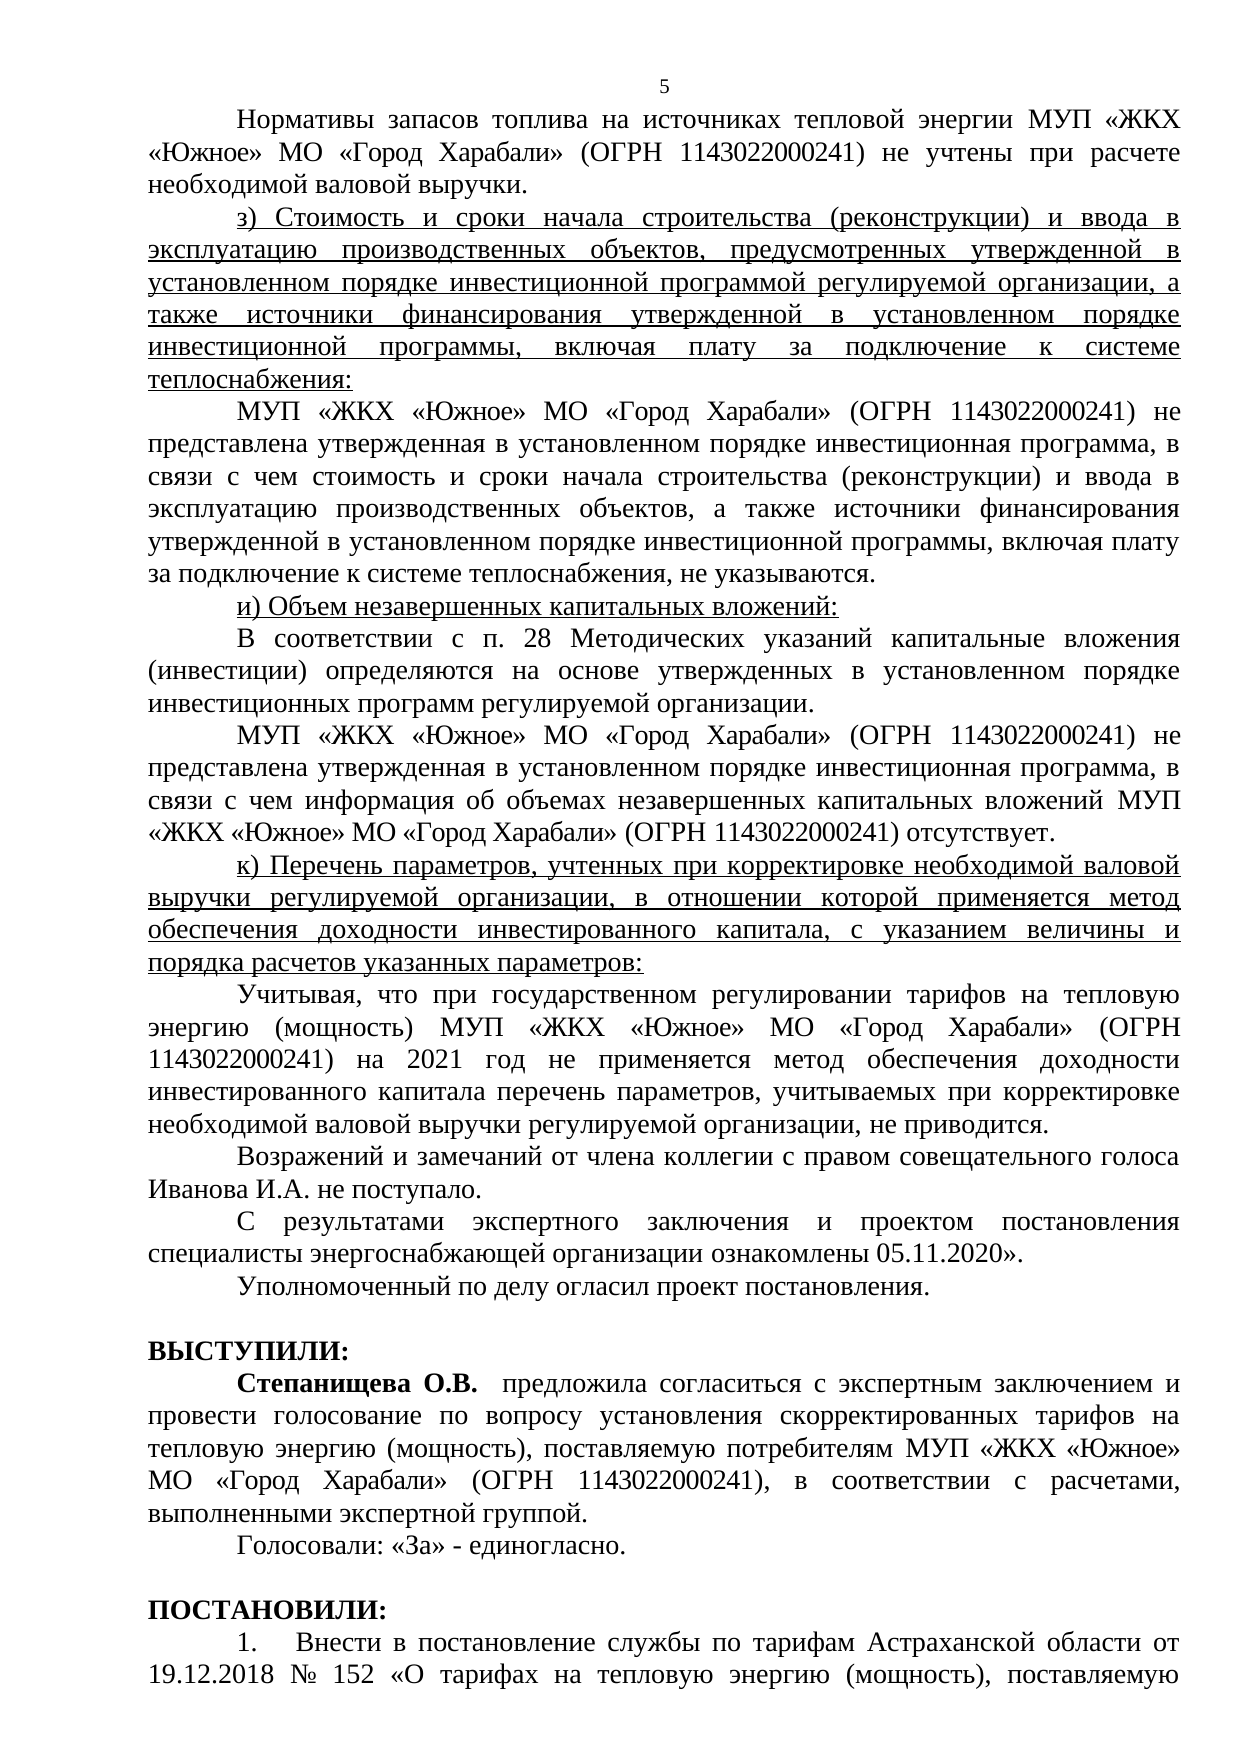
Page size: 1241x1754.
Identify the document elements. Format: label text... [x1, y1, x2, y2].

text к) Перечень параметров, учтенных при корректировке необходимой валовой выручки регулируемой организации, в отношении которой применяется метод обеспечения доходности инвестированного капитала, с указанием величины и порядка расчетов указанных параметров: [148, 910, 1181, 941]
text Нормативы запасов топлива на источниках тепловой энергии МУП «ЖКХ «Южное» МО «Город Харабали» (ОГРН 1143022000241) не учтены при расчете необходимой валовой выручки. [148, 103, 1181, 200]
text Голосовали: «За» - единогласно. [148, 1528, 1181, 1560]
text Учитывая, что при государственном регулировании тарифов на тепловую энергию (мощность) МУП «ЖКХ «Южное» МО «Город Харабали» (ОГРН 1143022000241) на 2021 год не применяется метод обеспечения доходности инвестированного капитала перечень параметров, учитываемых при корректировке необходимой валовой выручки регулируемой организации, не приводится. [148, 977, 1181, 1139]
text Возражений и замечаний от члена коллегии с правом совещательного голоса Иванова И.А. не поступало. [148, 1139, 1181, 1204]
text Степанищева О.В. предложила согласиться с экспертным заключением и провести голосование по вопросу установления скорректированных тарифов на тепловую энергию (мощность), поставляемую потребителям МУП «ЖКХ «Южное» МО «Город Харабали» (ОГРН 1143022000241), в соответствии с расчетами, выполненными экспертной группой. [148, 1366, 1181, 1528]
text з) Стоимость и сроки начала строительства (реконструкции) и ввода в эксплуатацию производственных объектов, предусмотренных утвержденной в установленном порядке инвестиционной программой регулируемой организации, а также источники финансирования утвержденной в установленном порядке инвестиционной программы, включая плату за подключение к системе теплоснабжения: [148, 294, 1181, 325]
text з) Стоимость и сроки начала строительства (реконструкции) и ввода в эксплуатацию производственных объектов, предусмотренных утвержденной в установленном порядке инвестиционной программой регулируемой организации, а также источники финансирования утвержденной в установленном порядке инвестиционной программы, включая плату за подключение к системе теплоснабжения: [148, 200, 1181, 260]
text В соответствии с п. 28 Методических указаний капитальные вложения (инвестиции) определяются на основе утвержденных в установленном порядке инвестиционных программ регулируемой организации. [148, 621, 1181, 718]
text МУП «ЖКХ «Южное» МО «Город Харабали» (ОГРН 1143022000241) не представлена утвержденная в установленном порядке инвестиционная программа, в связи с чем стоимость и сроки начала строительства (реконструкции) и ввода в эксплуатацию производственных объектов, а также источники финансирования утвержденной в установленном порядке инвестиционной программы, включая плату за подключение к системе теплоснабжения, не указываются. [148, 394, 1181, 588]
text С результатами экспертного заключения и проектом постановления специалисты энергоснабжающей организации ознакомлены 05.11.2020». [148, 1204, 1181, 1269]
text з) Стоимость и сроки начала строительства (реконструкции) и ввода в эксплуатацию производственных объектов, предусмотренных утвержденной в установленном порядке инвестиционной программой регулируемой организации, а также источники финансирования утвержденной в установленном порядке инвестиционной программы, включая плату за подключение к системе теплоснабжения: [148, 262, 1181, 293]
text ВЫСТУПИЛИ: [148, 1334, 1181, 1366]
text з) Стоимость и сроки начала строительства (реконструкции) и ввода в эксплуатацию производственных объектов, предусмотренных утвержденной в установленном порядке инвестиционной программой регулируемой организации, а также источники финансирования утвержденной в установленном порядке инвестиционной программы, включая плату за подключение к системе теплоснабжения: [148, 327, 1181, 358]
text к) Перечень параметров, учтенных при корректировке необходимой валовой выручки регулируемой организации, в отношении которой применяется метод обеспечения доходности инвестированного капитала, с указанием величины и порядка расчетов указанных параметров: [148, 942, 1181, 977]
text к) Перечень параметров, учтенных при корректировке необходимой валовой выручки регулируемой организации, в отношении которой применяется метод обеспечения доходности инвестированного капитала, с указанием величины и порядка расчетов указанных параметров: [148, 848, 1181, 908]
text и) Объем незавершенных капитальных вложений: [148, 588, 1181, 621]
text ПОСТАНОВИЛИ: [148, 1593, 1181, 1625]
text МУП «ЖКХ «Южное» МО «Город Харабали» (ОГРН 1143022000241) не представлена утвержденная в установленном порядке инвестиционная программа, в связи с чем информация об объемах незавершенных капитальных вложений МУП «ЖКХ «Южное» МО «Город Харабали» (ОГРН 1143022000241) отсутствует. [148, 718, 1181, 848]
text з) Стоимость и сроки начала строительства (реконструкции) и ввода в эксплуатацию производственных объектов, предусмотренных утвержденной в установленном порядке инвестиционной программой регулируемой организации, а также источники финансирования утвержденной в установленном порядке инвестиционной программы, включая плату за подключение к системе теплоснабжения: [148, 359, 1181, 394]
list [148, 1625, 1181, 1690]
text Уполномоченный по делу огласил проект постановления. [148, 1269, 1181, 1301]
